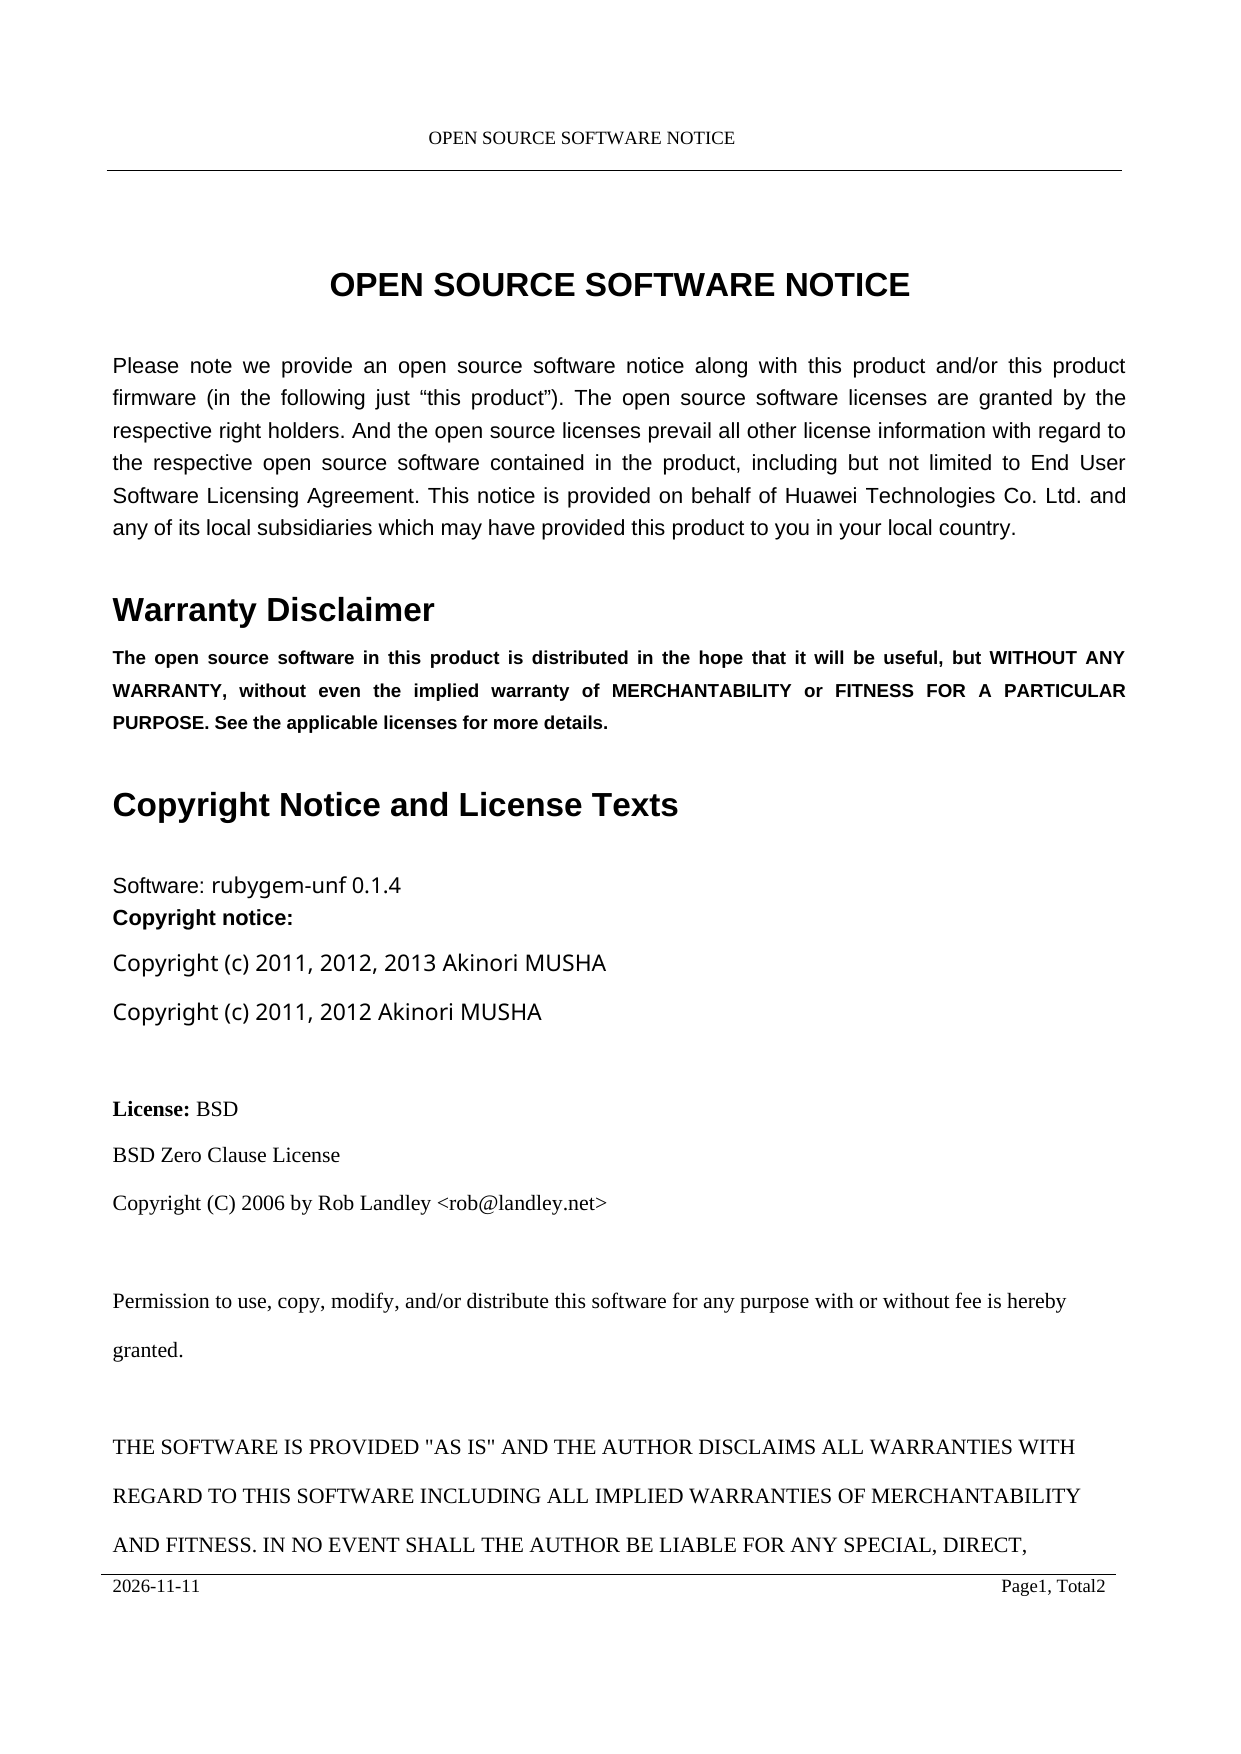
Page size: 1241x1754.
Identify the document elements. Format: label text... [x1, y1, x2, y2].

text The open source software in this product is distributed in the hope that it will be useful, but WITHOUT ANY WARRANTY, without even the implied warranty of MERCHANTABILITY or FITNESS FOR A PARTICULAR PURPOSE. See the applicable licenses for more details. [112, 641, 1128, 739]
text Copyright Notice and License Texts [112, 771, 1128, 836]
text Copyright (c) 2011, 2012, 2013 Akinori MUSHA Copyright (c) 2011, 2012 Akinori MUSHA [112, 947, 1128, 1077]
text OPEN SOURCE SOFTWARE NOTICE [112, 251, 1128, 316]
text Warranty Disclaimer [112, 576, 1128, 641]
text Copyright notice: [112, 901, 1128, 934]
text Software: rubygem-unf 0.1.4 [112, 869, 1128, 901]
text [112, 1138, 1128, 1560]
text Please note we provide an open source software notice along with this product and/or this product firmware (in the following just “this product”). The open source software licenses are granted by the respective right holders. And the open source licenses prevail all other license information with regard to the respective open source software contained in the product, including but not limited to End User Software Licensing Agreement. This notice is provided on behalf of Huawei Technologies Co. Ltd. and any of its local subsidiaries which may have provided this product to you in your local country. [112, 349, 1128, 544]
text License: BSD [112, 1093, 1128, 1125]
